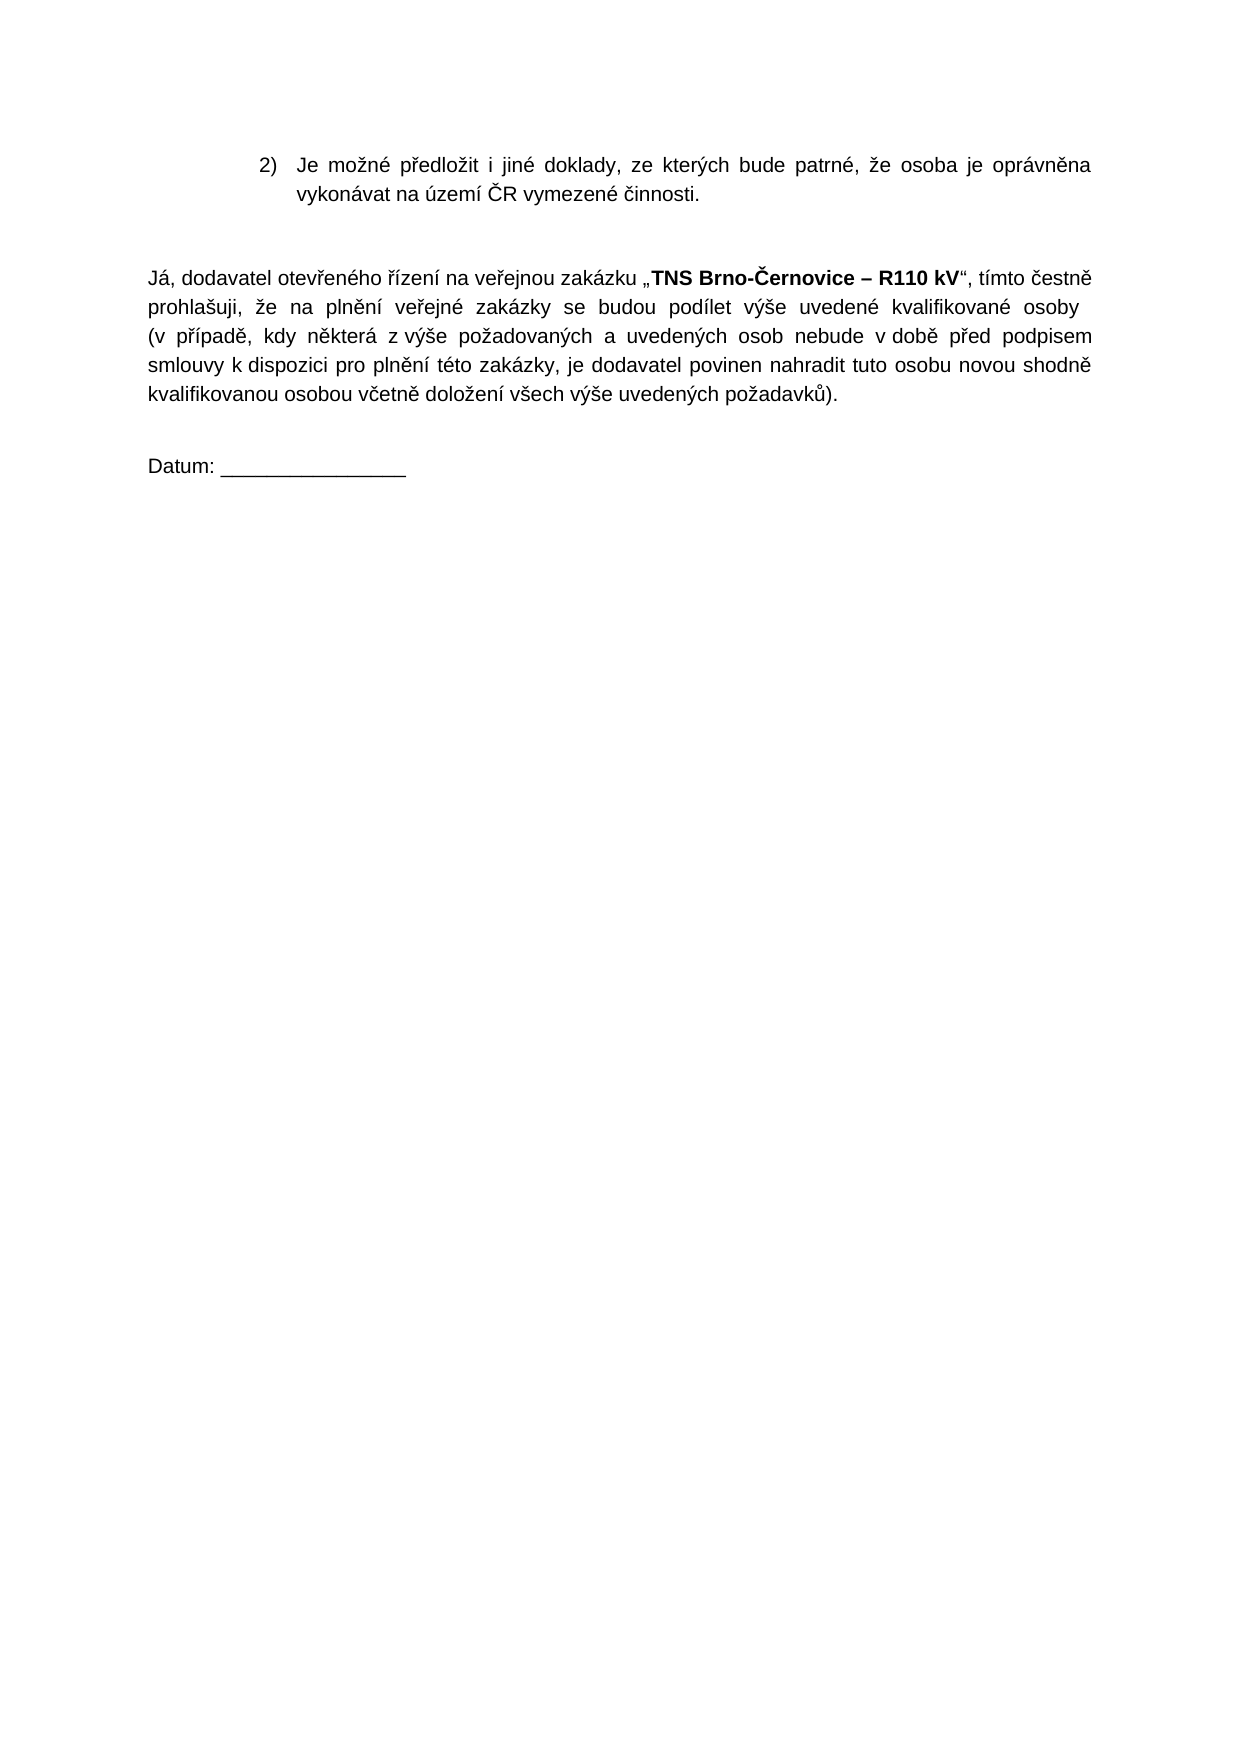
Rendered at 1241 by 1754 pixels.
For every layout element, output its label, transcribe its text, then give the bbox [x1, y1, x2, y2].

text Já, dodavatel otevřeného řízení na veřejnou zakázku „TNS Brno-Černovice – R110 kV“, tímto čestně prohlašuji, že na plnění veřejné zakázky se budou podílet výše uvedené kvalifikované osoby (v případě, kdy některá z výše požadovaných a uvedených osob nebude v době před podpisem smlouvy k dispozici pro plnění této zakázky, je dodavatel povinen nahradit tuto osobu novou shodně kvalifikovanou osobou včetně doložení všech výše uvedených požadavků). [148, 260, 1093, 406]
text Datum: ________________ [148, 454, 1093, 478]
list Je možné předložit i jiné doklady, ze kterých bude patrné, že osoba je oprávněna vykonávat na území ČR vymezené činnosti. [259, 148, 1093, 206]
